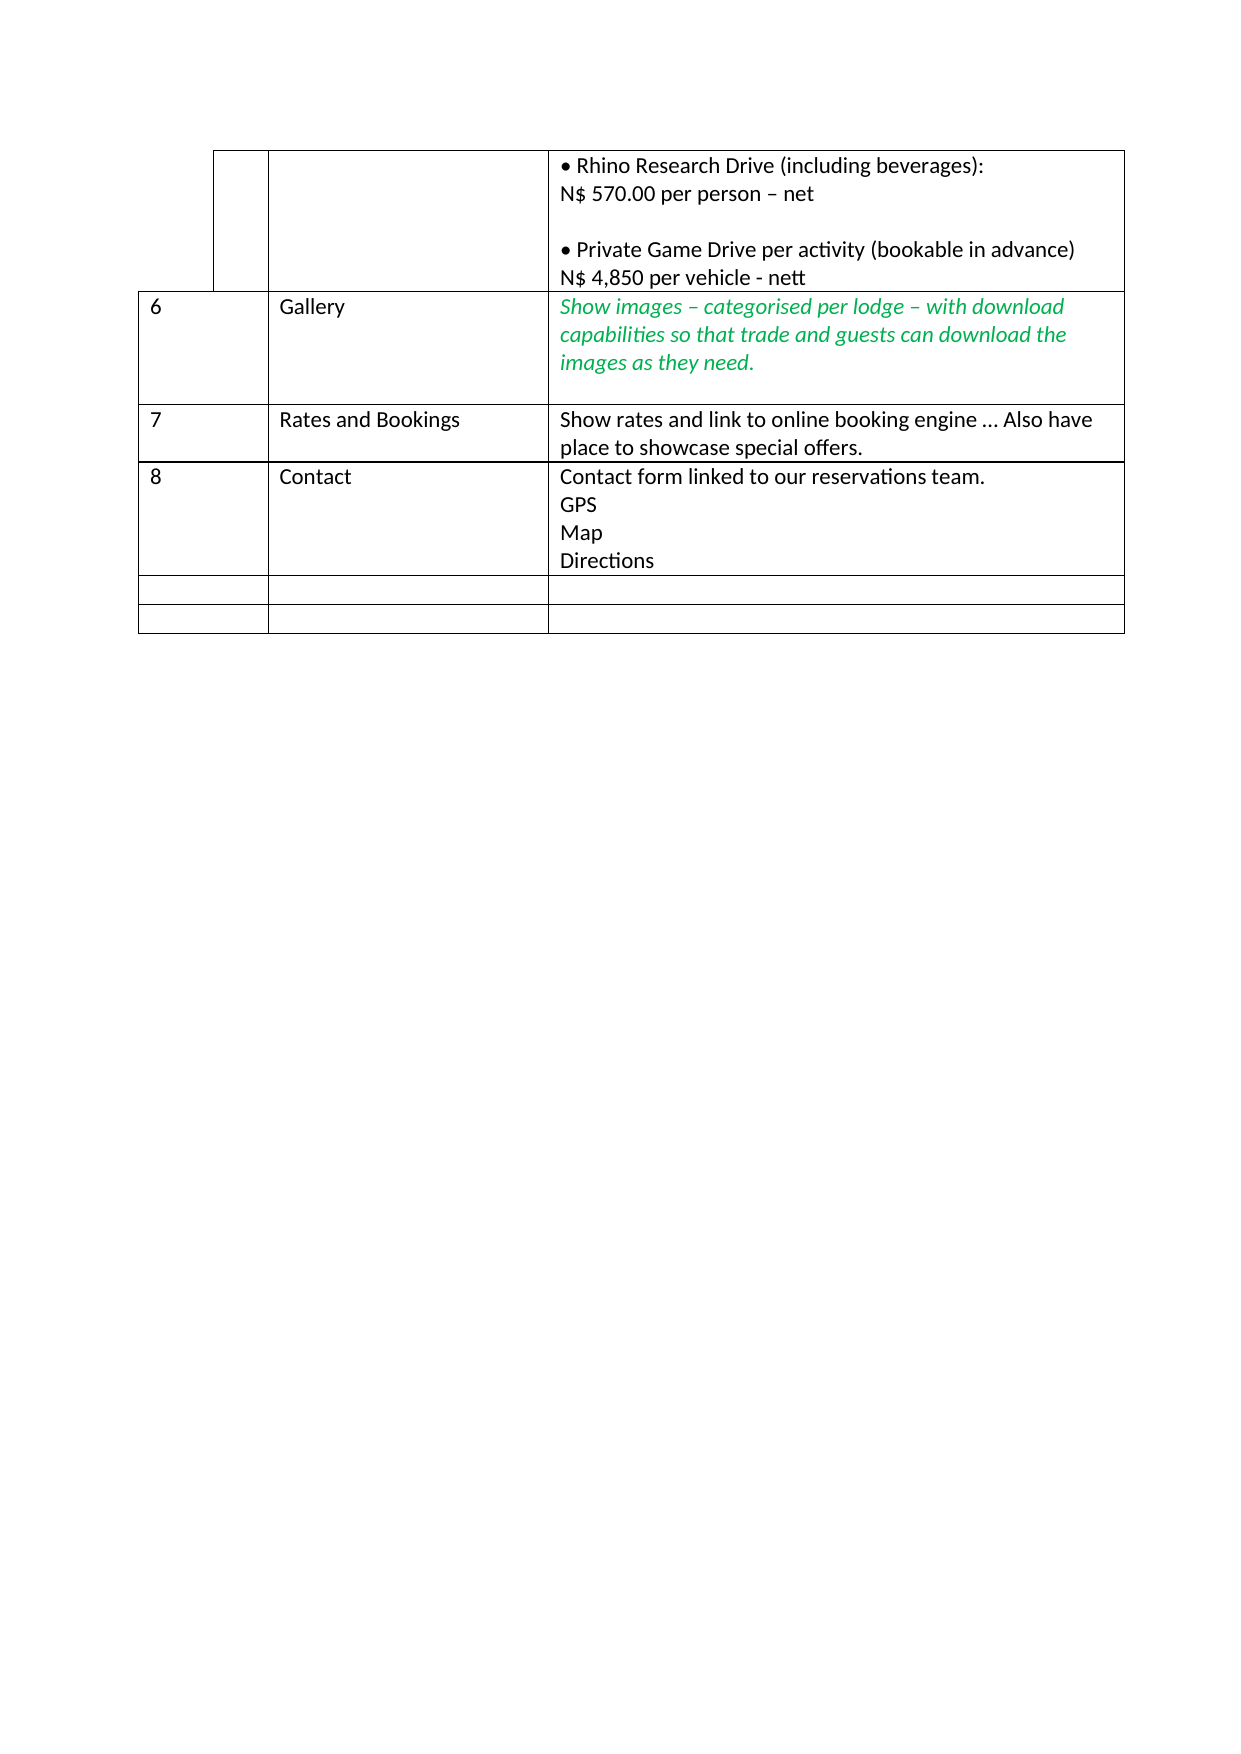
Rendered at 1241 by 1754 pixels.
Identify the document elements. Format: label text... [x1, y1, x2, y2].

table_cell Rates and Bookings [269, 405, 548, 461]
table_cell 8 [139, 463, 268, 574]
table_cell 5 [214, 151, 268, 291]
table_cell [269, 576, 548, 603]
table_cell 6 [139, 292, 268, 404]
table_cell Show rates and link to online booking engine … Also have place to showcase special offers. [549, 405, 1124, 461]
table_cell Contact form linked to our reservations team. GPS Map Directions [549, 463, 1124, 574]
table_cell [269, 605, 548, 633]
table_cell 7 [139, 405, 268, 461]
table_cell Contact [269, 463, 548, 574]
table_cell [269, 151, 548, 291]
table_cell Gallery [269, 292, 548, 404]
table_cell [139, 576, 268, 603]
table_cell [549, 576, 1124, 603]
table_cell [139, 605, 268, 633]
table_cell Show images – categorised per lodge – with download capabilities so that trade and guests can download the images as they need. [549, 292, 1124, 404]
table_cell [549, 605, 1124, 633]
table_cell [549, 151, 1124, 291]
